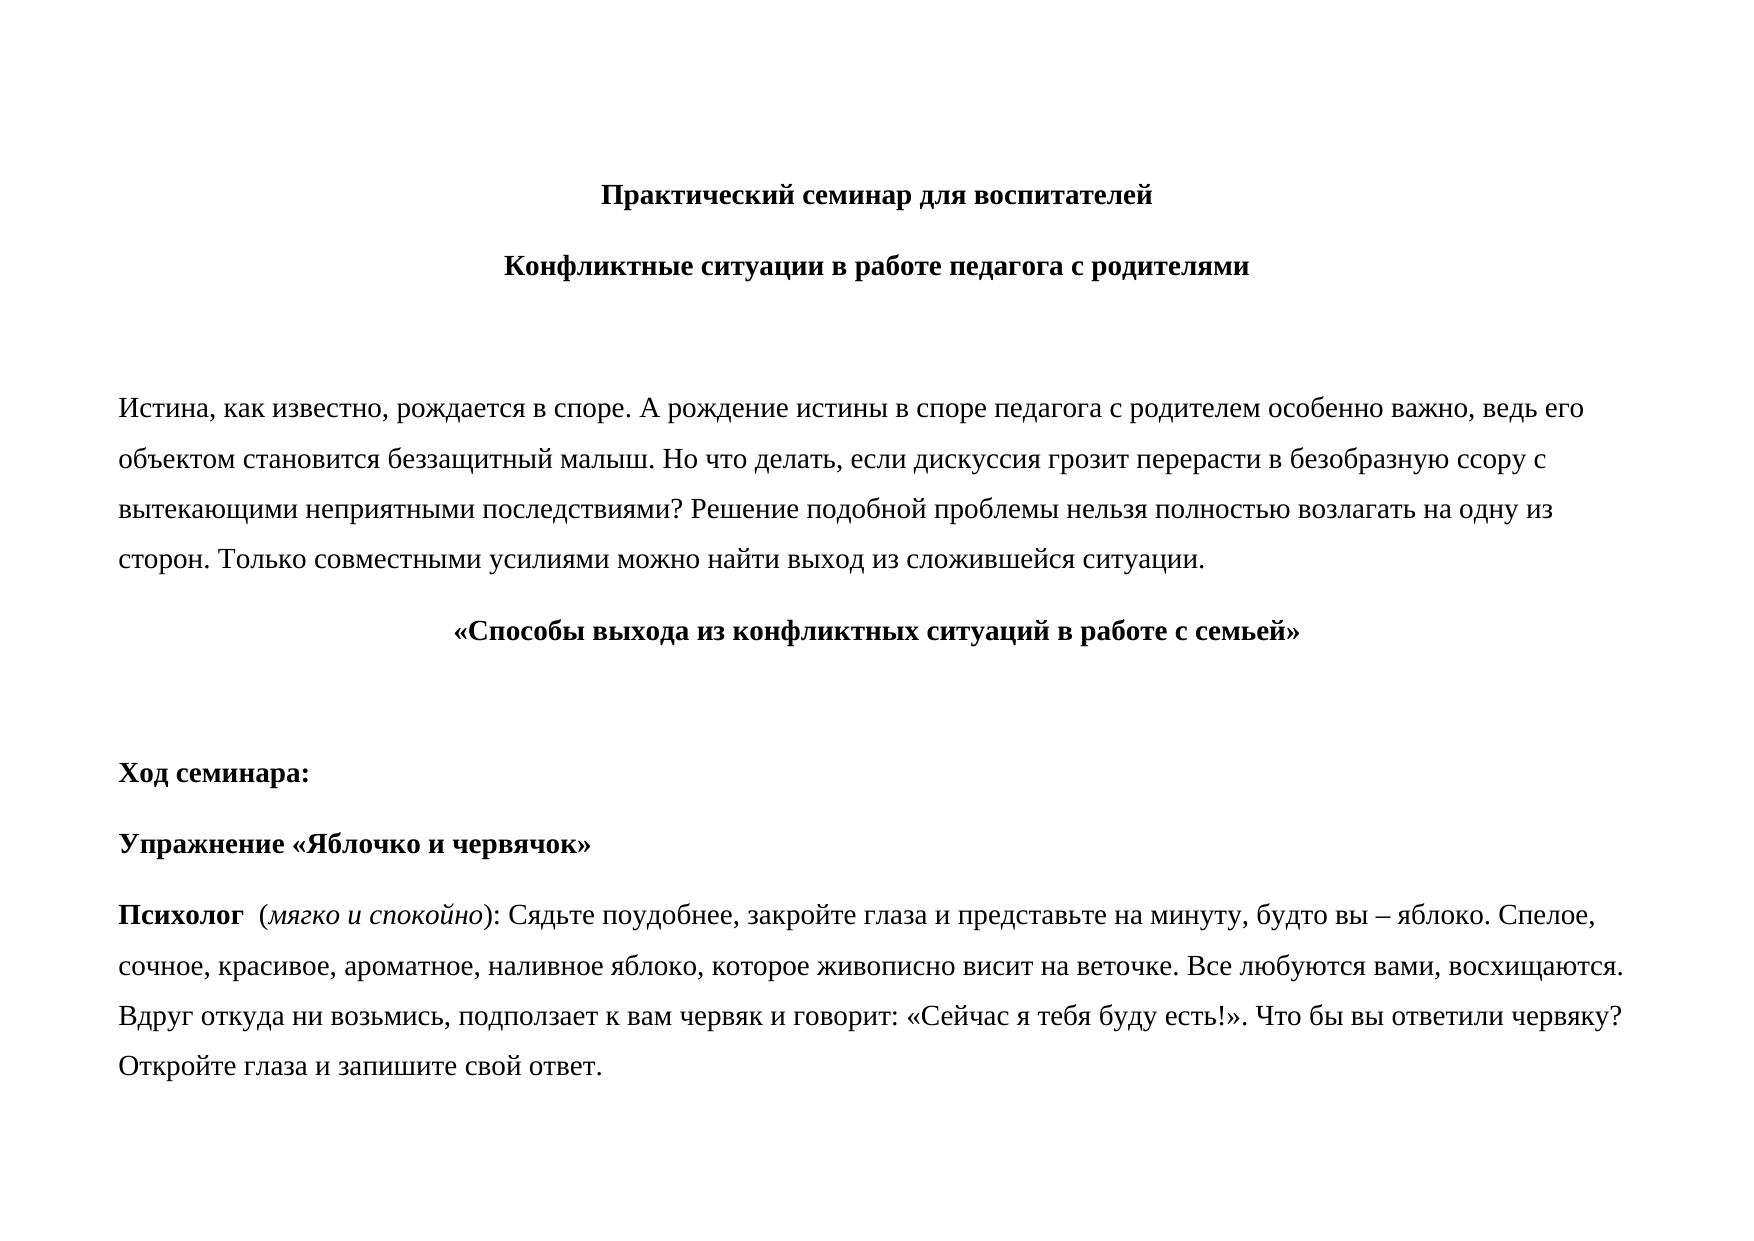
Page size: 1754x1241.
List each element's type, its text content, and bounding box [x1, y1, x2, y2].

text «Способы выхода из конфликтных ситуаций в работе с семьей» [118, 613, 1636, 646]
text Истина, как известно, рождается в споре. А рождение истины в споре педагога с родителем особенно важно, ведь его объектом становится беззащитный малыш. Но что делать, если дискуссия грозит перерасти в безобразную ссору с вытекающими неприятными последствиями? Решение подобной проблемы нельзя полностью возлагать на одну из сторон. Только совместными усилиями можно найти выход из сложившейся ситуации. [118, 391, 1636, 575]
text Ход семинара: [118, 755, 1636, 788]
text Упражнение «Яблочко и червячок» [118, 826, 1636, 860]
text Психолог (мягко и спокойно): Сядьте поудобнее, закройте глаза и представьте на минуту, будто вы – яблоко. Спелое, сочное, красивое, ароматное, наливное яблоко, которое живописно висит на веточке. Все любуются вами, восхищаются. Вдруг откуда ни возьмись, подползает к вам червяк и говорит: «Сейчас я тебя буду есть!». Что бы вы ответили червяку? Откройте глаза и запишите свой ответ. [118, 897, 1636, 1082]
text Практический семинар для воспитателей [118, 177, 1636, 211]
text Конфликтные ситуации в работе педагога с родителями [118, 248, 1636, 282]
